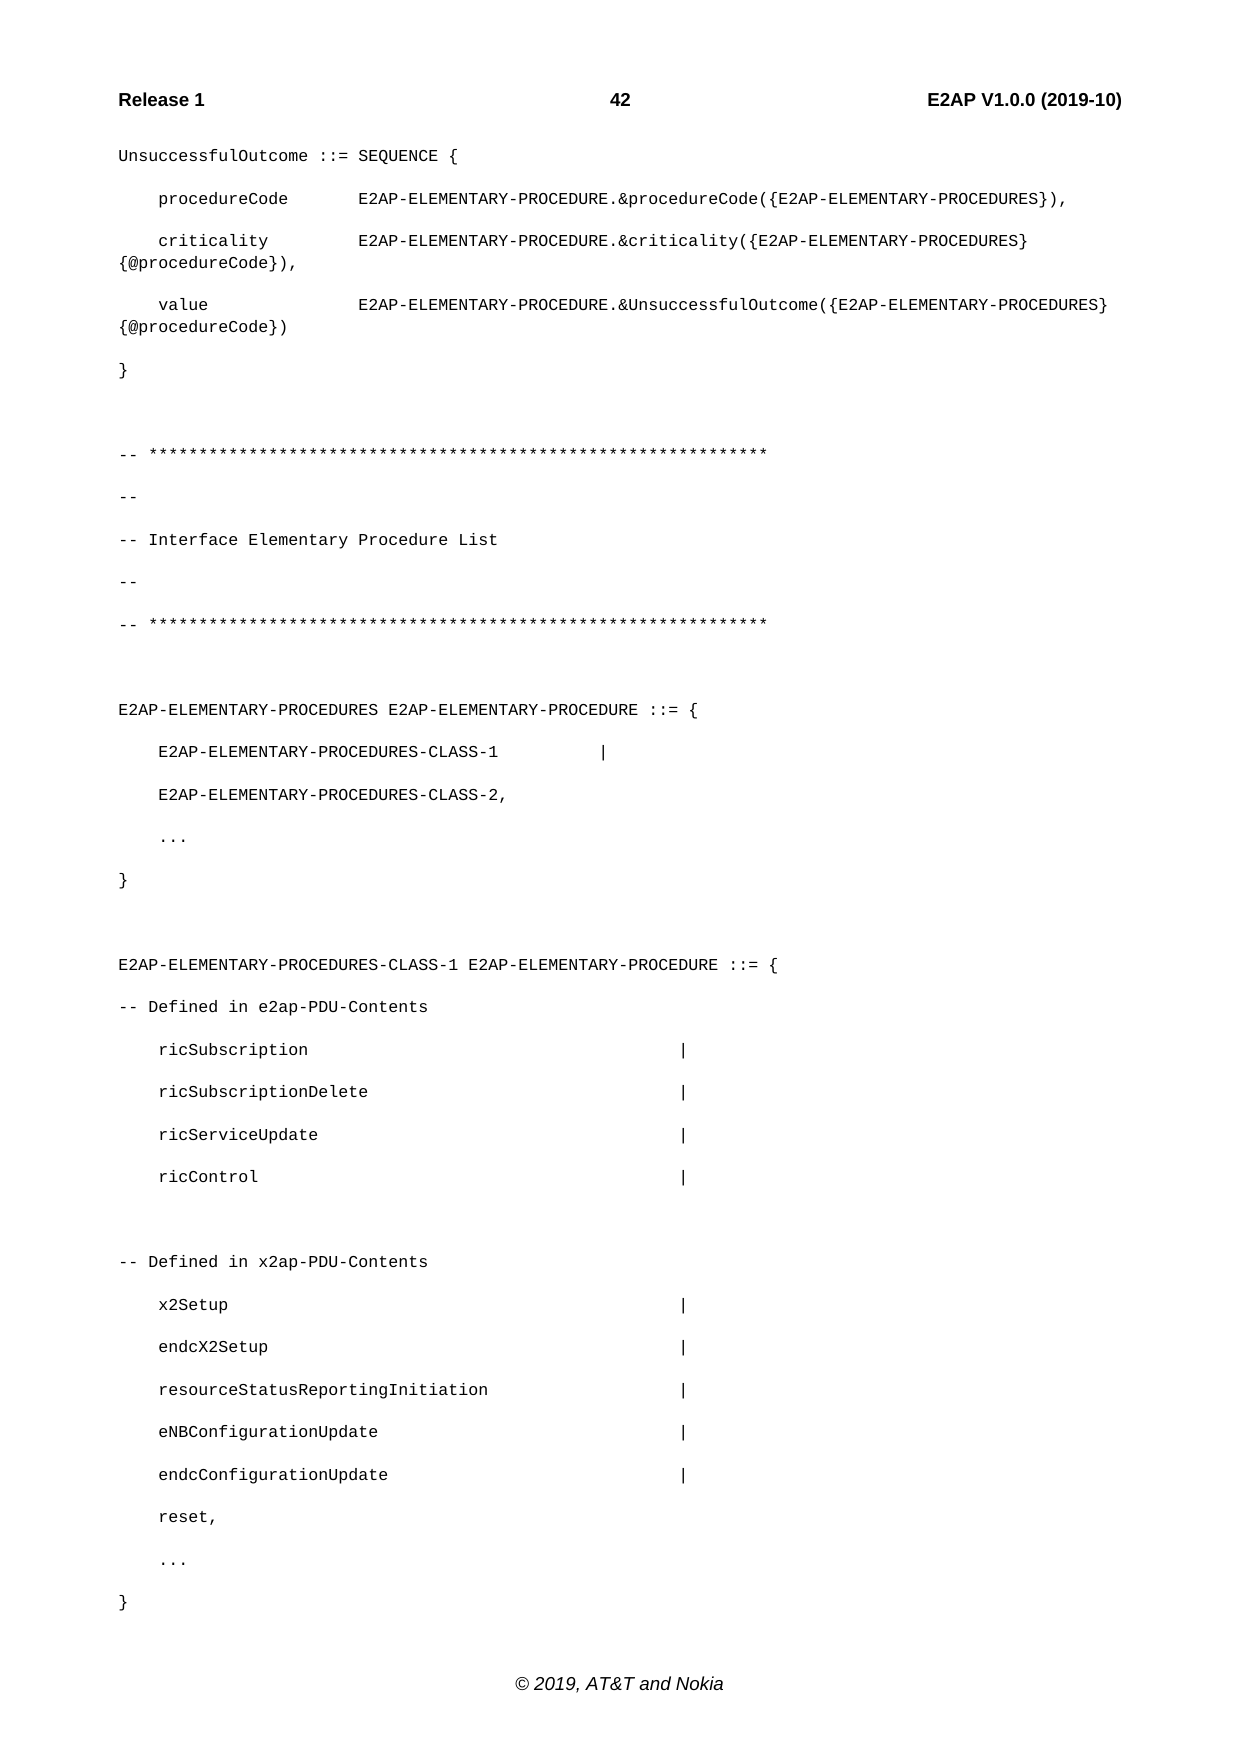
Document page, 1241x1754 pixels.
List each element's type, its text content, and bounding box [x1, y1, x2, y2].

text -- [118, 488, 1122, 507]
text ... [118, 828, 1122, 847]
text -- Defined in x2ap-PDU-Contents [118, 1253, 1122, 1272]
text -- [118, 573, 1122, 592]
text -- ************************************************************** [118, 446, 1122, 465]
text } [118, 871, 1122, 890]
text resourceStatusReportingInitiation | [118, 1381, 1122, 1400]
text value E2AP-ELEMENTARY-PROCEDURE.&UnsuccessfulOutcome({E2AP-ELEMENTARY-PROCEDURES}{@procedureCode}) [118, 297, 1122, 337]
text } [118, 361, 1122, 380]
text reset, [118, 1508, 1122, 1527]
text E2AP-ELEMENTARY-PROCEDURES E2AP-ELEMENTARY-PROCEDURE ::= { [118, 701, 1122, 720]
text endcX2Setup | [118, 1338, 1122, 1357]
text -- ************************************************************** [118, 616, 1122, 635]
text procedureCode E2AP-ELEMENTARY-PROCEDURE.&procedureCode({E2AP-ELEMENTARY-PROCEDURES}), [118, 190, 1122, 209]
text ricControl | [118, 1168, 1122, 1187]
text E2AP-ELEMENTARY-PROCEDURES-CLASS-1 | [118, 743, 1122, 762]
text E2AP-ELEMENTARY-PROCEDURES-CLASS-1 E2AP-ELEMENTARY-PROCEDURE ::= { [118, 956, 1122, 975]
text x2Setup | [118, 1296, 1122, 1315]
text ... [118, 1551, 1122, 1570]
text UnsuccessfulOutcome ::= SEQUENCE { [118, 148, 1122, 167]
text -- Defined in e2ap-PDU-Contents [118, 998, 1122, 1017]
text endcConfigurationUpdate | [118, 1466, 1122, 1485]
text ricServiceUpdate | [118, 1126, 1122, 1145]
text -- Interface Elementary Procedure List [118, 531, 1122, 550]
text ricSubscriptionDelete | [118, 1083, 1122, 1102]
text E2AP-ELEMENTARY-PROCEDURES-CLASS-2, [118, 786, 1122, 805]
text eNBConfigurationUpdate | [118, 1423, 1122, 1442]
text } [118, 1593, 1122, 1612]
text ricSubscription | [118, 1041, 1122, 1060]
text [118, 233, 1122, 273]
